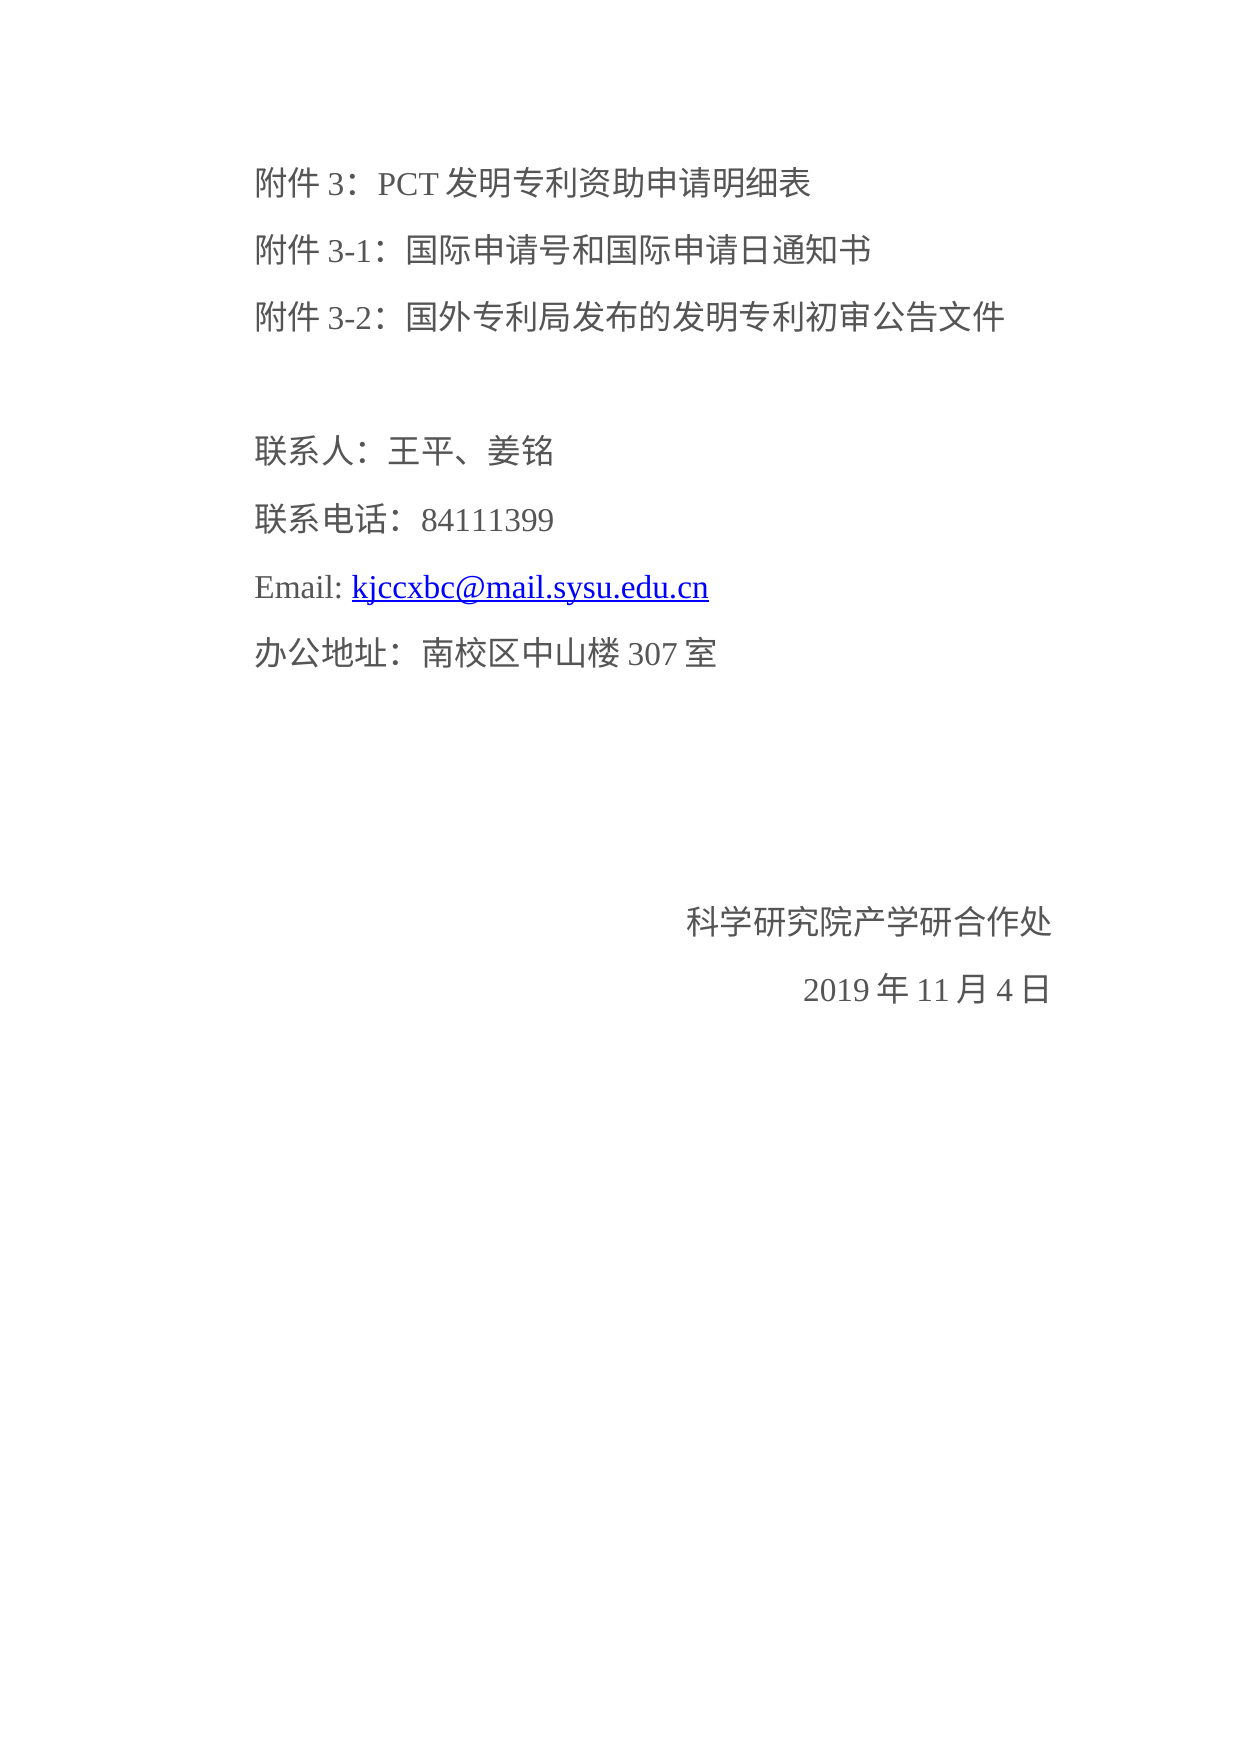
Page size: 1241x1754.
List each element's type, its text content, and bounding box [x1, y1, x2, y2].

text 2019年11月4日 [187, 956, 1053, 1012]
text 附件3-2：国外专利局发布的发明专利初审公告文件 [187, 284, 1053, 341]
text 附件3-1：国际申请号和国际申请日通知书 [187, 217, 1053, 273]
text Email: kjccxbc@mail.sysu.edu.cn [187, 553, 1053, 609]
text 联系人：王平、姜铭 [187, 419, 1053, 475]
text 办公地址：南校区中山楼307室 [187, 620, 1053, 677]
text 联系电话：84111399 [187, 486, 1053, 542]
text 科学研究院产学研合作处 [187, 889, 1053, 945]
text 附件3：PCT发明专利资助申请明细表 [187, 150, 1053, 206]
